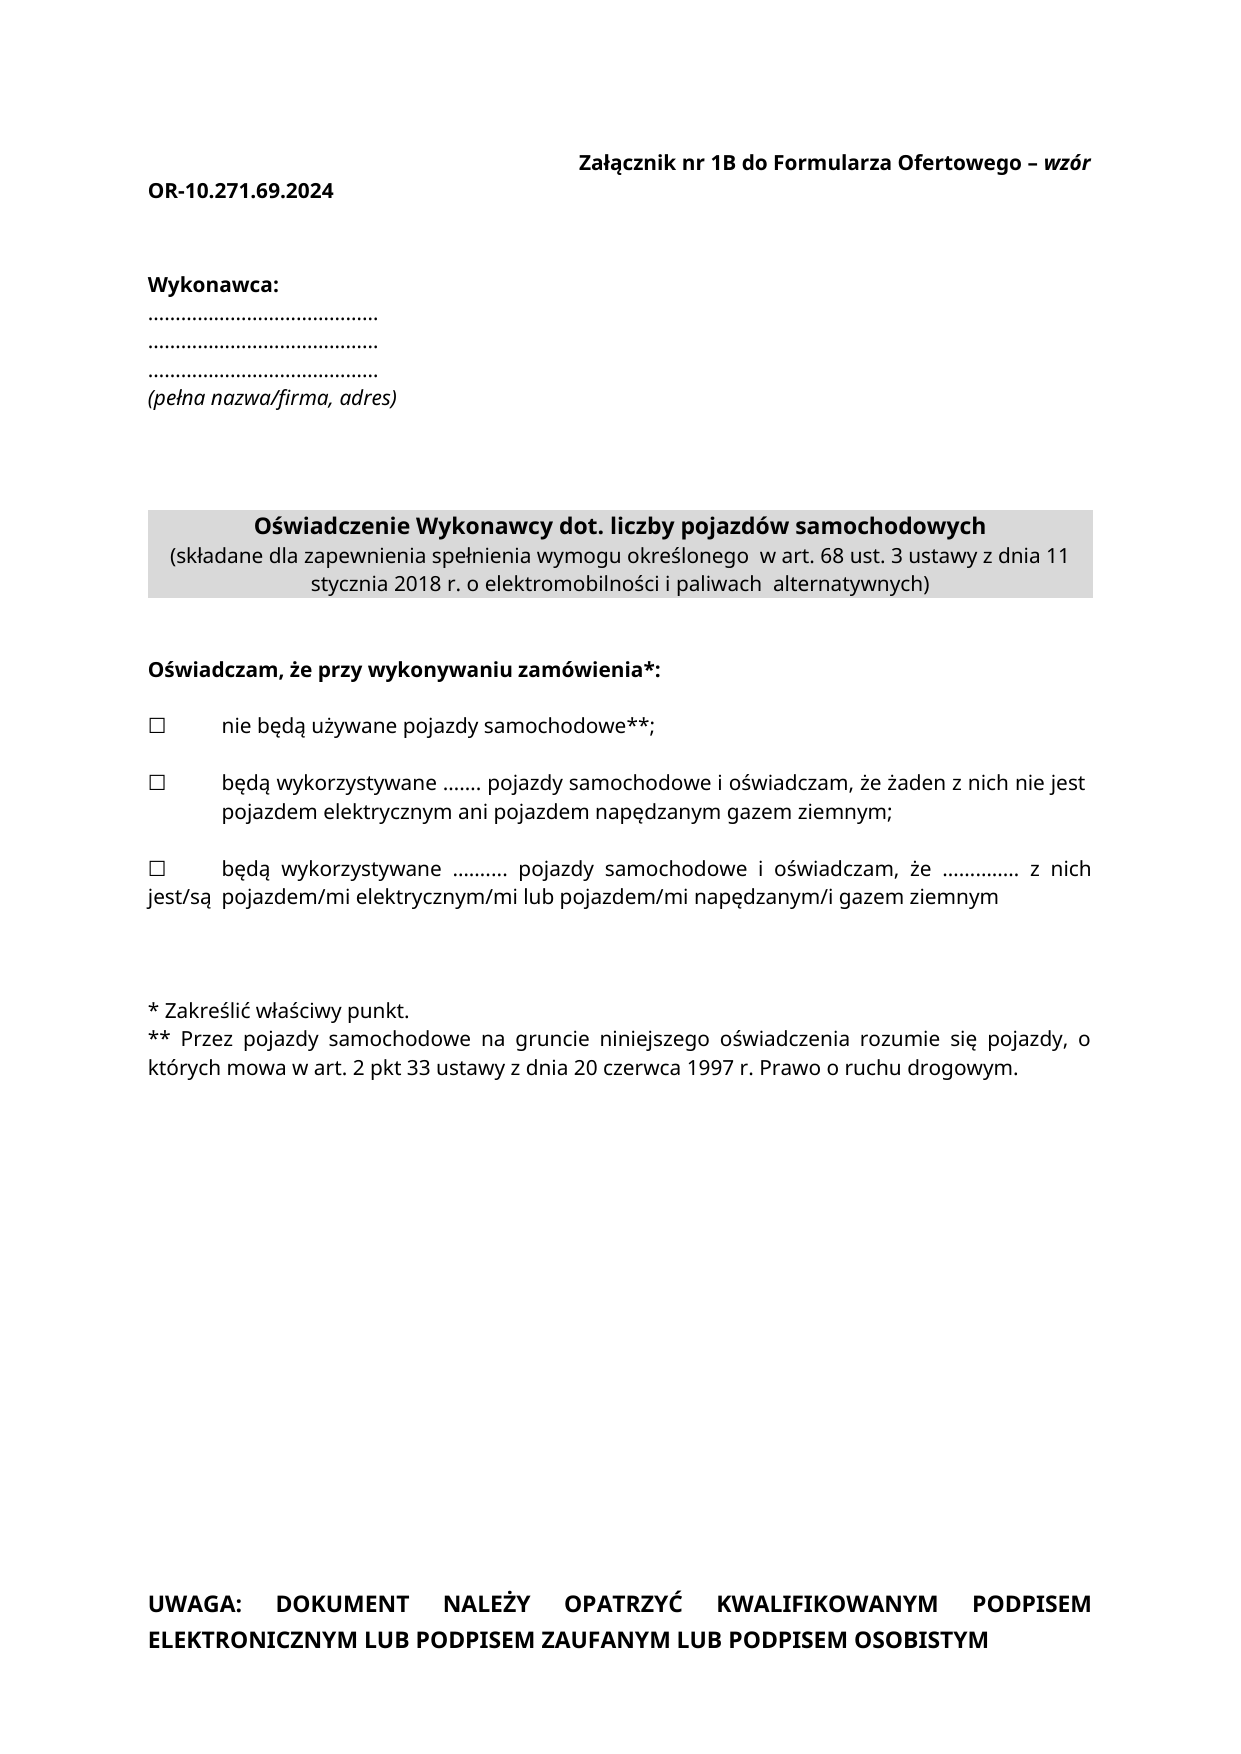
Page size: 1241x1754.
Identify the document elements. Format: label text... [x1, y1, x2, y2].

text ☐ będą wykorzystywane ……. pojazdy samochodowe i oświadczam, że żaden z nich nie jest pojazdem elektrycznym ani pojazdem napędzanym gazem ziemnym; [148, 768, 1093, 825]
text ☐ będą wykorzystywane …….... pojazdy samochodowe i oświadczam, że ………..… z nich jest/są pojazdem/mi elektrycznym/mi lub pojazdem/mi napędzanym/i gazem ziemnym [148, 854, 1093, 911]
text OR-10.271.69.2024 [148, 176, 1093, 204]
text (pełna nazwa/firma, adres) [148, 383, 1093, 412]
text (składane dla zapewnienia spełnienia wymogu określonego w art. 68 ust. 3 ustawy z dnia 11 stycznia 2018 r. o elektromobilności i paliwach alternatywnych) [148, 541, 1093, 598]
text Oświadczenie Wykonawcy dot. liczby pojazdów samochodowych [148, 510, 1093, 541]
text …………………………………… [148, 327, 1093, 355]
text ** Przez pojazdy samochodowe na gruncie niniejszego oświadczenia rozumie się pojazdy, o których mowa w art. 2 pkt 33 ustawy z dnia 20 czerwca 1997 r. Prawo o ruchu drogowym. [148, 1024, 1093, 1081]
text Oświadczam, że przy wykonywaniu zamówienia*: [148, 655, 1093, 683]
text ☐ nie będą używane pojazdy samochodowe**; [148, 712, 1093, 740]
text …………………………………… [148, 298, 1093, 327]
text * Zakreślić właściwy punkt. [148, 996, 1093, 1024]
text Załącznik nr 1B do Formularza Ofertowego – wzór [148, 148, 1093, 176]
text …………………………………… [148, 355, 1093, 383]
text Wykonawca: [148, 270, 1093, 298]
